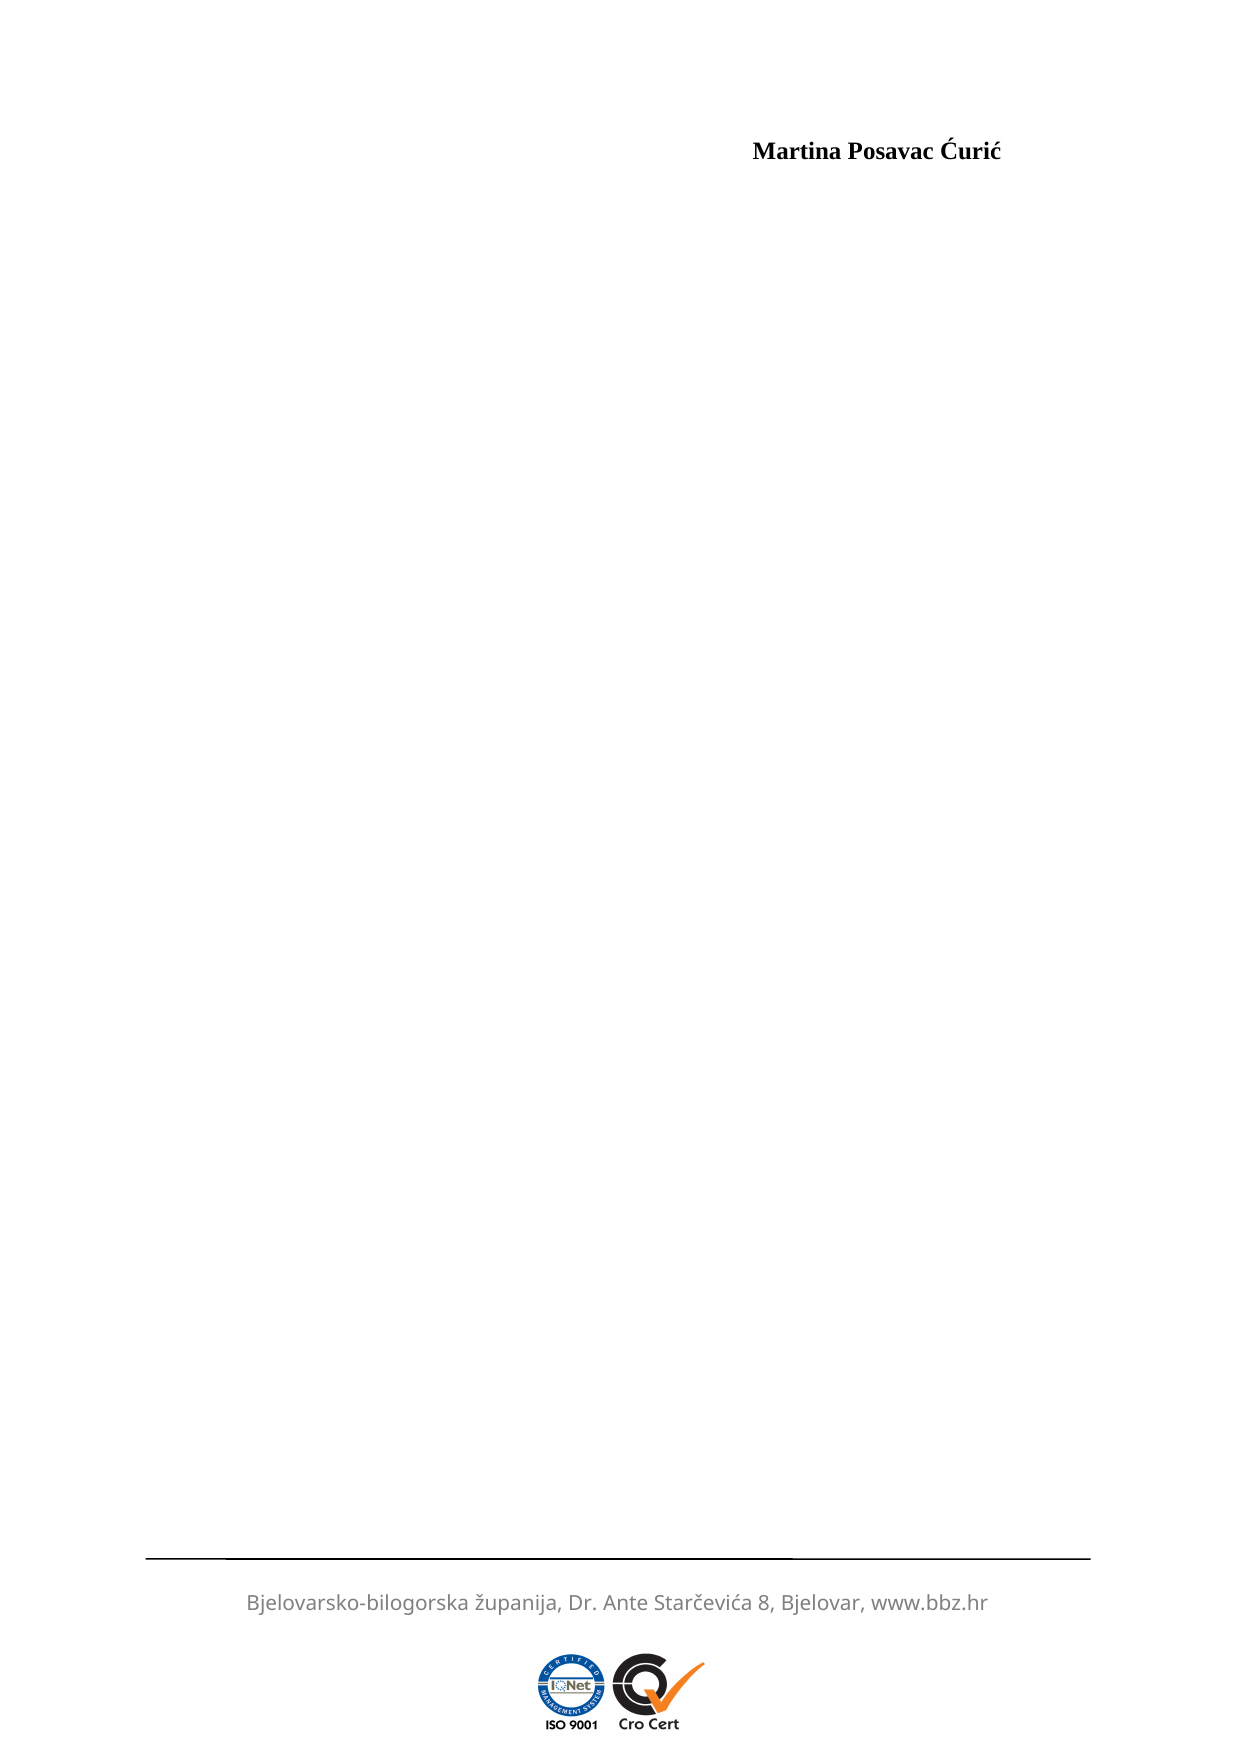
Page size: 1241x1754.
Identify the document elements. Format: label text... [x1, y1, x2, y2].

text Martina Posavac Ćurić [709, 136, 1122, 165]
picture [534, 1646, 710, 1737]
